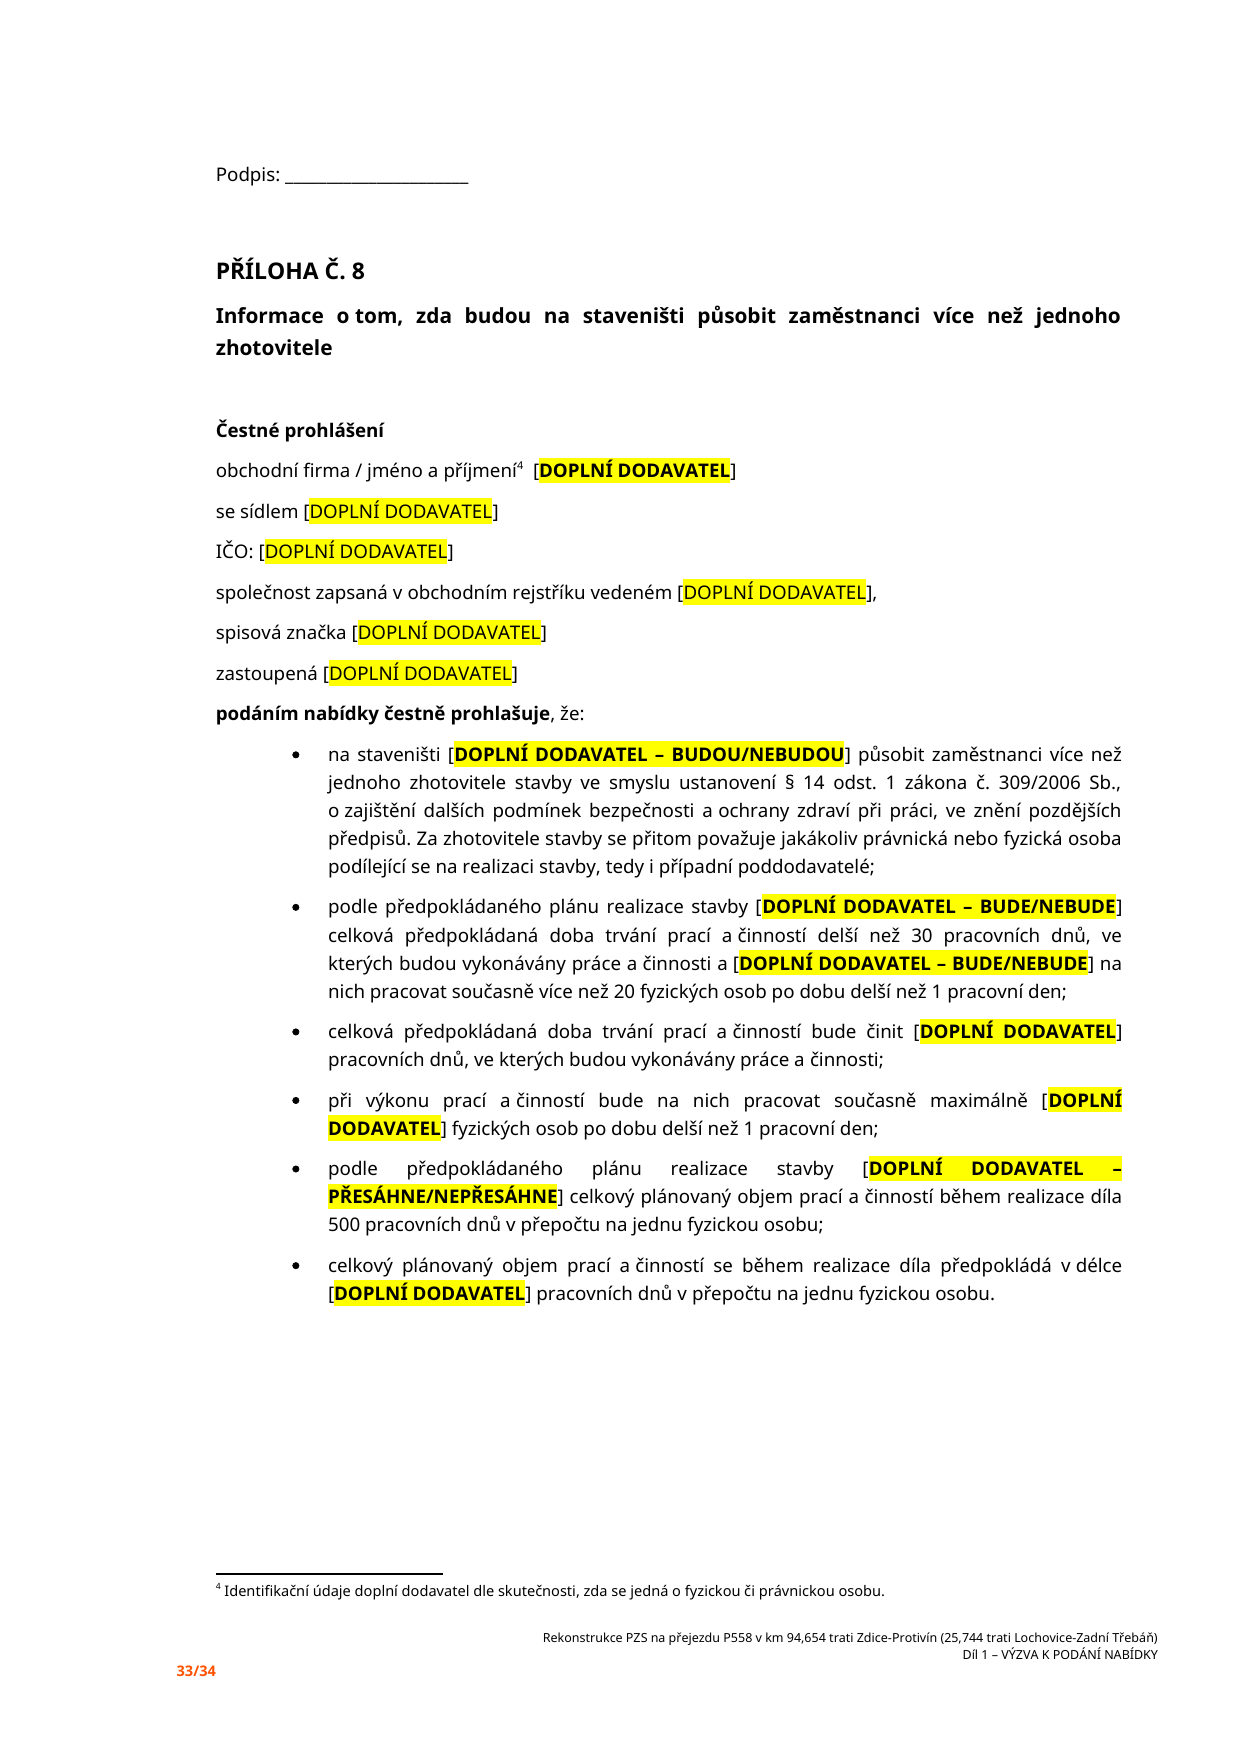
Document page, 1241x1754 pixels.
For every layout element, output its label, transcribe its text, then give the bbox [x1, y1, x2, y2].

text se sídlem [DOPLNÍ DODAVATEL] [216, 498, 309, 524]
text Informace o tom, zda budou na staveništi působit zaměstnanci více než jednoho zhotovitele [216, 302, 1122, 361]
text společnost zapsaná v obchodním rejstříku vedeném [DOPLNÍ DODAVATEL], [216, 579, 683, 605]
text při výkonu prací a činností bude na nich pracovat současně maximálně [DOPLNÍ DODAVATEL] fyzických osob po dobu delší než 1 pracovní den; [292, 1087, 1122, 1141]
text Podpis: ______________________ [216, 161, 1122, 187]
text spisová značka [DOPLNÍ DODAVATEL] [216, 620, 358, 645]
text Příloha č. 8 [216, 255, 1122, 286]
text celková předpokládaná doba trvání prací a činností bude činit [DOPLNÍ DODAVATEL] pracovních dnů, ve kterých budou vykonávány práce a činnosti; [292, 1018, 1122, 1072]
text podle předpokládaného plánu realizace stavby [DOPLNÍ DODAVATEL – PŘESÁHNE/NEPŘESÁHNE] celkový plánovaný objem prací a činností během realizace díla 500 pracovních dnů v přepočtu na jednu fyzickou osobu; [292, 1156, 1122, 1237]
text podáním nabídky čestně prohlašuje, že: [216, 701, 1122, 726]
text zastoupená [DOPLNÍ DODAVATEL] [512, 660, 1122, 686]
text se sídlem [DOPLNÍ DODAVATEL] [492, 498, 1122, 524]
text podle předpokládaného plánu realizace stavby [DOPLNÍ DODAVATEL – BUDE/NEBUDE] celková předpokládaná doba trvání prací a činností delší než 30 pracovních dnů, ve kterých budou vykonávány práce a činnosti a [DOPLNÍ DODAVATEL – BUDE/NEBUDE] na nich pracovat současně více než 20 fyzických osob po dobu delší než 1 pracovní den; [292, 894, 1122, 1003]
text celkový plánovaný objem prací a činností se během realizace díla předpokládá v délce [DOPLNÍ DODAVATEL] pracovních dnů v přepočtu na jednu fyzickou osobu. [292, 1252, 1122, 1306]
text zastoupená [DOPLNÍ DODAVATEL] [216, 660, 329, 686]
text spisová značka [DOPLNÍ DODAVATEL] [541, 620, 1122, 645]
text obchodní firma / jméno a příjmení [DOPLNÍ DODAVATEL] [730, 458, 1122, 483]
text společnost zapsaná v obchodním rejstříku vedeném [DOPLNÍ DODAVATEL], [866, 579, 1122, 605]
text obchodní firma / jméno a příjmení [DOPLNÍ DODAVATEL] [216, 458, 539, 483]
text Čestné prohlášení [216, 417, 1122, 443]
text na staveništi [DOPLNÍ DODAVATEL – BUDOU/NEBUDOU] působit zaměstnanci více než jednoho zhotovitele stavby ve smyslu ustanovení § 14 odst. 1 zákona č. 309/2006 Sb., o zajištění dalších podmínek bezpečnosti a ochrany zdraví při práci, ve znění pozdějších předpisů. Za zhotovitele stavby se přitom považuje jakákoliv právnická nebo fyzická osoba podílející se na realizaci stavby, tedy i případní poddodavatelé; [292, 741, 1122, 879]
text IČO: [DOPLNÍ DODAVATEL] [447, 539, 1122, 564]
